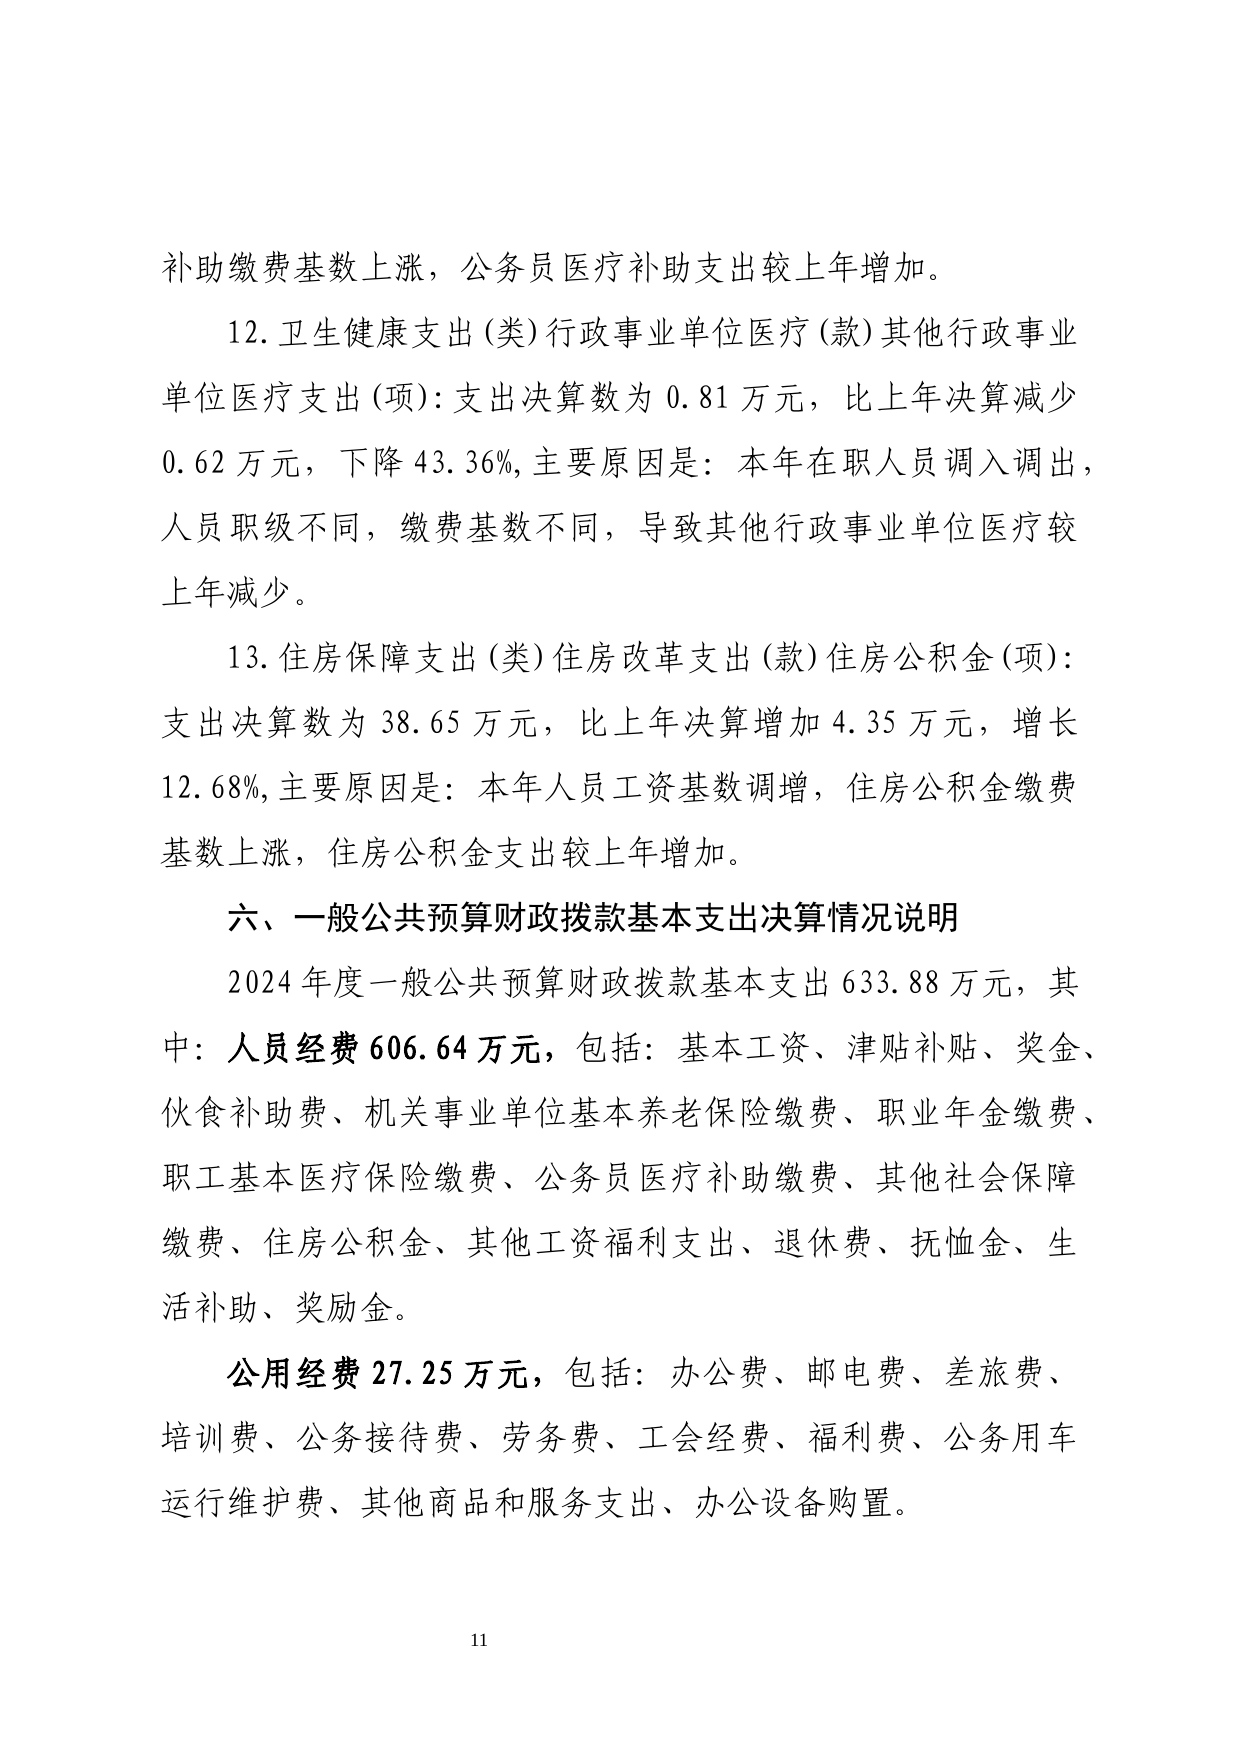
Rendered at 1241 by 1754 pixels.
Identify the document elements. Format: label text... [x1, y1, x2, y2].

text 六、一般公共预算财政拨款基本支出决算情况说明 [159, 883, 1081, 948]
text 12.卫生健康支出(类)行政事业单位医疗(款)其他行政事业单位医疗支出(项):支出决算数为0.81万元，比上年决算减少0.62万元，下降43.36%,主要原因是：本年在职人员调入调出，人员职级不同，缴费基数不同，导致其他行政事业单位医疗较上年减少。 [159, 298, 1081, 623]
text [159, 233, 1081, 298]
text 2024年度一般公共预算财政拨款基本支出633.88万元，其中：人员经费606.64万元，包括：基本工资、津贴补贴、奖金、伙食补助费、机关事业单位基本养老保险缴费、职业年金缴费、职工基本医疗保险缴费、公务员医疗补助缴费、其他社会保障缴费、住房公积金、其他工资福利支出、退休费、抚恤金、生活补助、奖励金。 [159, 948, 1081, 1338]
text 13.住房保障支出(类)住房改革支出(款)住房公积金(项):支出决算数为38.65万元，比上年决算增加4.35万元，增长12.68%,主要原因是：本年人员工资基数调增，住房公积金缴费基数上涨，住房公积金支出较上年增加。 [159, 623, 1081, 883]
text 公用经费27.25万元，包括：办公费、邮电费、差旅费、培训费、公务接待费、劳务费、工会经费、福利费、公务用车运行维护费、其他商品和服务支出、办公设备购置。 [159, 1338, 1081, 1533]
